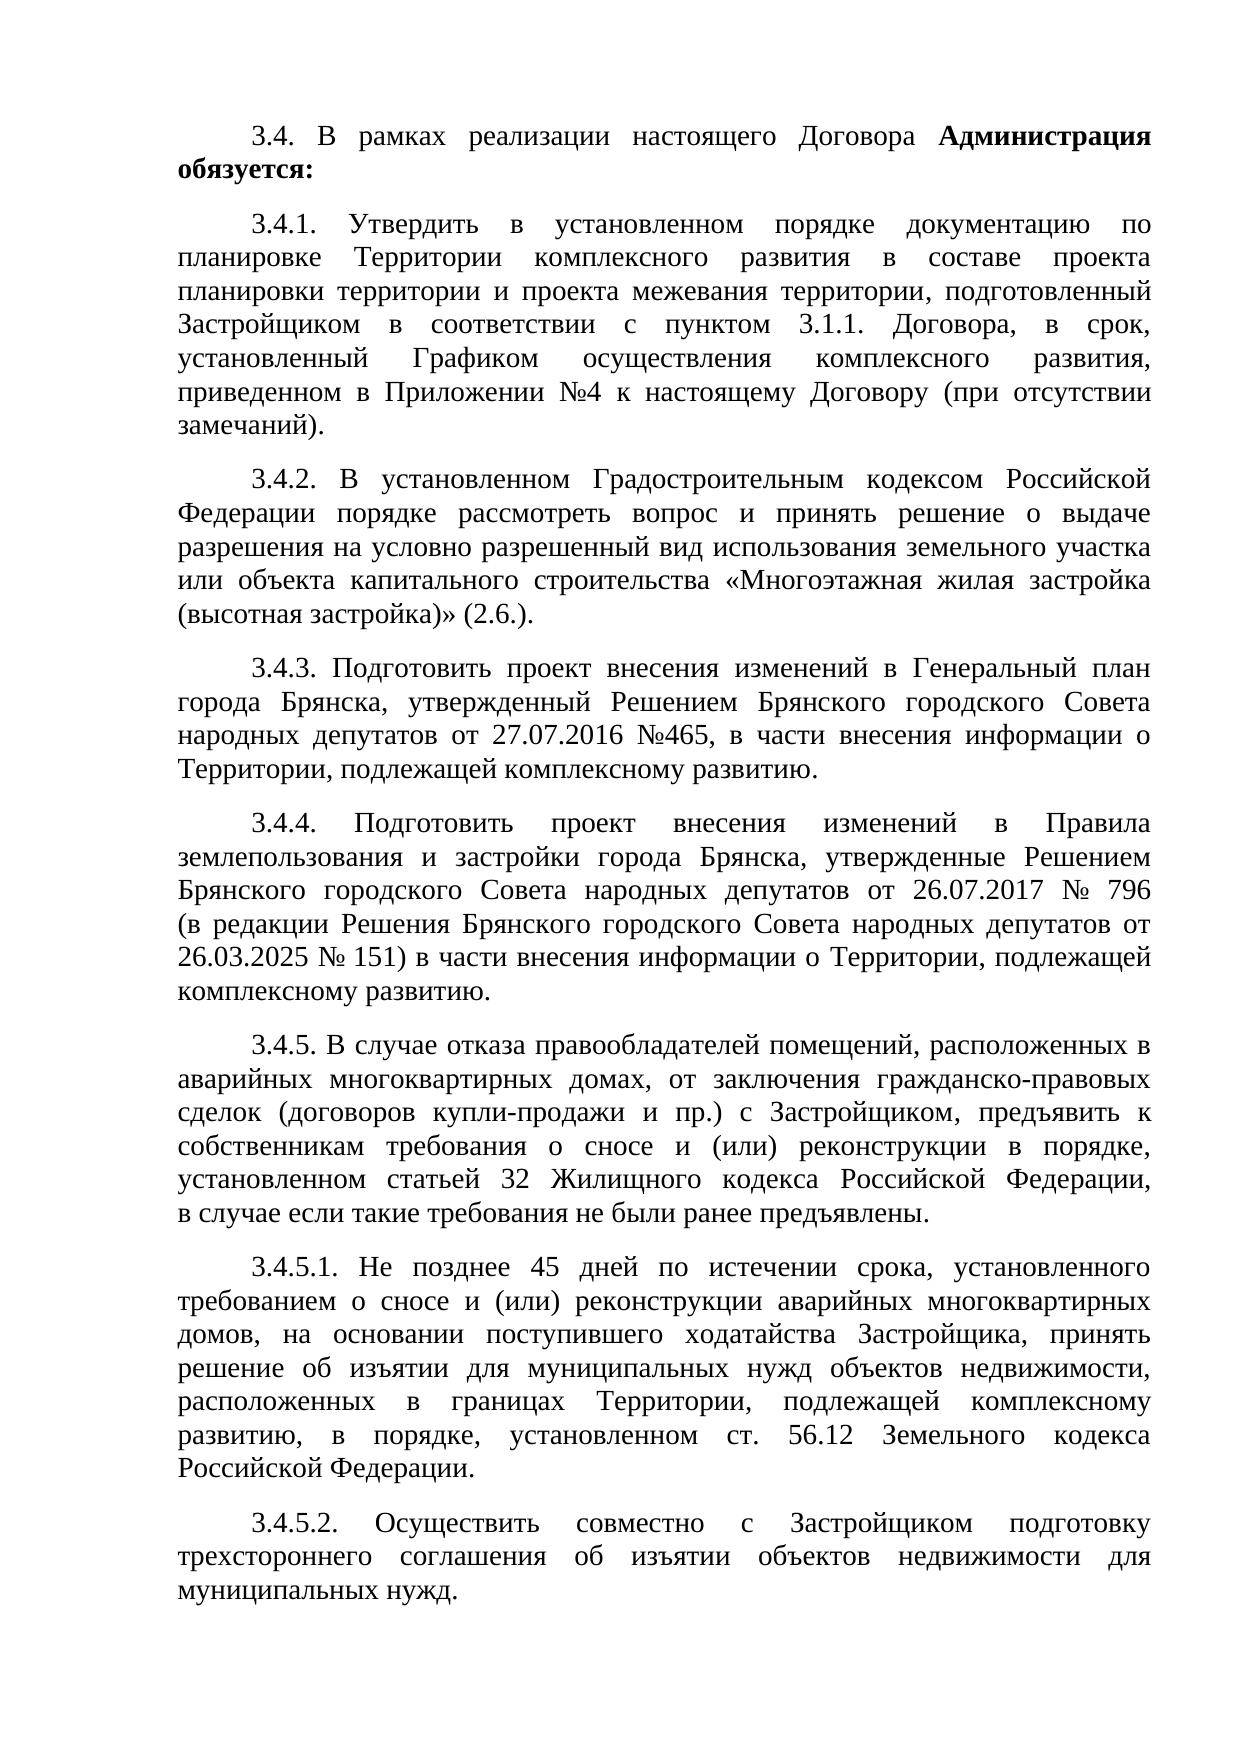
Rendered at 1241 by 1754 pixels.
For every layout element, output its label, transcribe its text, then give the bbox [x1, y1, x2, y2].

text 3.4.5.2. Осуществить совместно с Застройщиком подготовку трехстороннего соглашения об изъятии объектов недвижимости для муниципальных нужд. [177, 1505, 1152, 1606]
text 3.4.4. Подготовить проект внесения изменений в Правила землепользования и застройки города Брянска, утвержденные Решением Брянского городского Совета народных депутатов от 26.07.2017 № 796 (в редакции Решения Брянского городского Совета народных депутатов от 26.03.2025 № 151) в части внесения информации о Территории, подлежащей комплексному развитию. [177, 805, 1152, 1006]
text 3.4.1. Утвердить в установленном порядке документацию по планировке Территории комплексного развития в составе проекта планировки территории и проекта межевания территории, подготовленный Застройщиком в соответствии с пунктом 3.1.1. Договора, в срок, установленный Графиком осуществления комплексного развития, приведенном в Приложении №4 к настоящему Договору (при отсутствии замечаний). [177, 206, 1152, 441]
text 3.4.3. Подготовить проект внесения изменений в Генеральный план города Брянска, утвержденный Решением Брянского городского Совета народных депутатов от 27.07.2016 №465, в части внесения информации о Территории, подлежащей комплексному развитию. [177, 650, 1152, 784]
text 3.4. В рамках реализации настоящего Договора Администрация обязуется: [177, 118, 1152, 185]
text 3.4.2. В установленном Градостроительным кодексом Российской Федерации порядке рассмотреть вопрос и принять решение о выдаче разрешения на условно разрешенный вид использования земельного участка или объекта капитального строительства «Многоэтажная жилая застройка (высотная застройка)» (2.6.). [177, 462, 1152, 629]
text 3.4.5. В случае отказа правообладателей помещений, расположенных в аварийных многоквартирных домах, от заключения гражданско-правовых сделок (договоров купли-продажи и пр.) с Застройщиком, предъявить к собственникам требования о сносе и (или) реконструкции в порядке, установленном статьей 32 Жилищного кодекса Российской Федерации, в случае если такие требования не были ранее предъявлены. [177, 1027, 1152, 1228]
text 3.4.5.1. Не позднее 45 дней по истечении срока, установленного требованием о сносе и (или) реконструкции аварийных многоквартирных домов, на основании поступившего ходатайства Застройщика, принять решение об изъятии для муниципальных нужд объектов недвижимости, расположенных в границах Территории, подлежащей комплексному развитию, в порядке, установленном ст. 56.12 Земельного кодекса Российской Федерации. [177, 1249, 1152, 1484]
